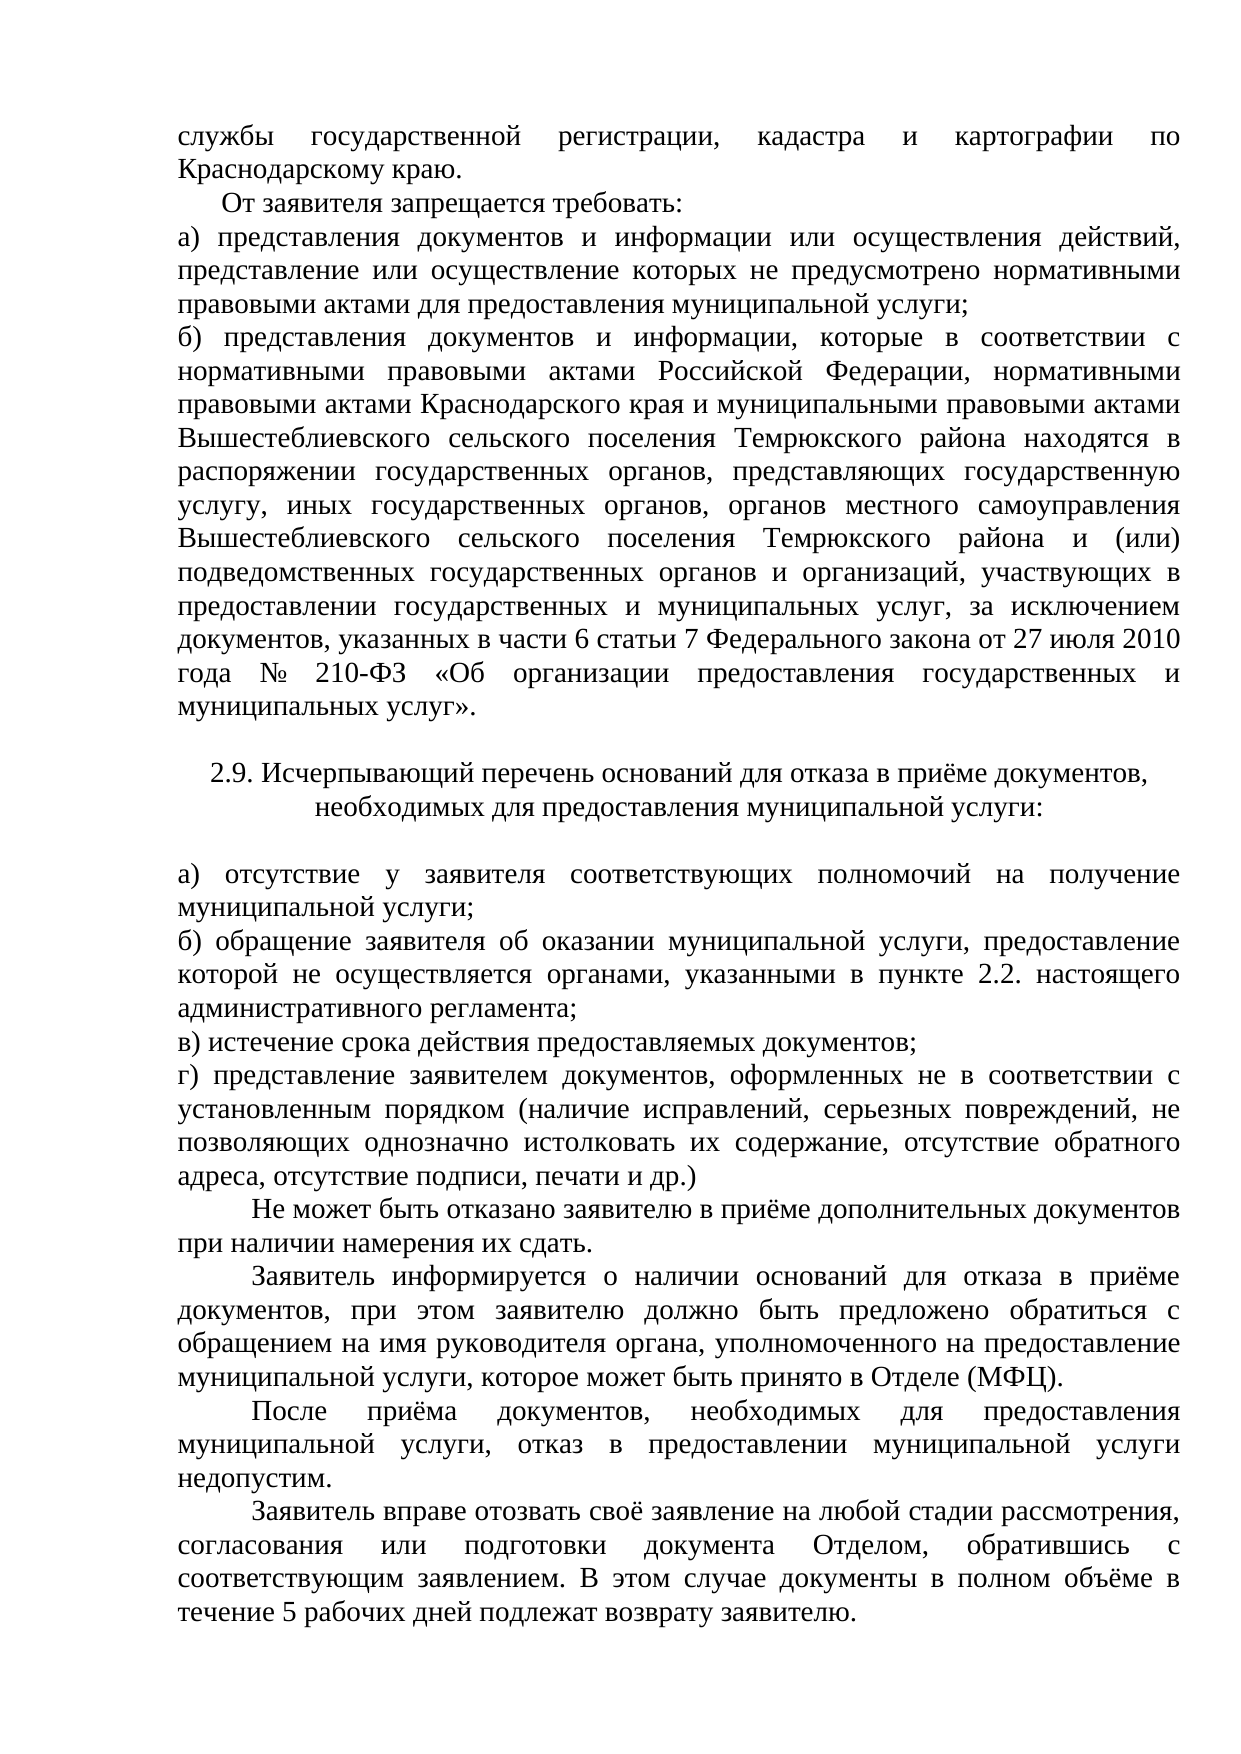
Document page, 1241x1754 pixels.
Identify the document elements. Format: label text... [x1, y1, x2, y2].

text Не может быть отказано заявителю в приёме дополнительных документов при наличии намерения их сдать. [177, 1191, 1181, 1258]
text От заявителя запрещается требовать: [177, 185, 1181, 219]
text 2.9. Исчерпывающий перечень оснований для отказа в приёме документов, необходимых для предоставления муниципальной услуги: [177, 755, 1181, 822]
text После приёма документов, необходимых для предоставления муниципальной услуги, отказ в предоставлении муниципальной услуги недопустим. [177, 1393, 1181, 1493]
text Заявитель вправе отозвать своё заявление на любой стадии рассмотрения, согласования или подготовки документа Отделом, обратившись с соответствующим заявлением. В этом случае документы в полном объёме в течение 5 рабочих дней подлежат возврату заявителю. [177, 1493, 1181, 1627]
text б) представления документов и информации, которые в соответствии с нормативными правовыми актами Российской Федерации, нормативными правовыми актами Краснодарского края и муниципальными правовыми актами Вышестеблиевского сельского поселения Темрюкского района находятся в распоряжении государственных органов, представляющих государственную услугу, иных государственных органов, органов местного самоуправления Вышестеблиевского сельского поселения Темрюкского района и (или) подведомственных государственных органов и организаций, участвующих в предоставлении государственных и муниципальных услуг, за исключением документов, указанных в части 6 статьи 7 Федерального закона от 27 июля 2010 года № 210-ФЗ «Об организации предоставления государственных и муниципальных услуг». [177, 319, 1181, 722]
text Заявитель информируется о наличии оснований для отказа в приёме документов, при этом заявителю должно быть предложено обратиться с обращением на имя руководителя органа, уполномоченного на предоставление муниципальной услуги, которое может быть принято в Отделе (МФЦ). [177, 1258, 1181, 1393]
text а) представления документов и информации или осуществления действий, представление или осуществление которых не предусмотрено нормативными правовыми актами для предоставления муниципальной услуги; [177, 219, 1181, 319]
text г) представление заявителем документов, оформленных не в соответствии с установленным порядком (наличие исправлений, серьезных повреждений, не позволяющих однозначно истолковать их содержание, отсутствие обратного адреса, отсутствие подписи, печати и др.) [177, 1057, 1181, 1191]
text в) истечение срока действия предоставляемых документов; [177, 1024, 1181, 1057]
text б) обращение заявителя об оказании муниципальной услуги, предоставление которой не осуществляется органами, указанными в пункте 2.2. настоящего административного регламента; [177, 923, 1181, 1024]
text а) отсутствие у заявителя соответствующих полномочий на получение муниципальной услуги; [177, 856, 1181, 923]
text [177, 118, 1181, 185]
